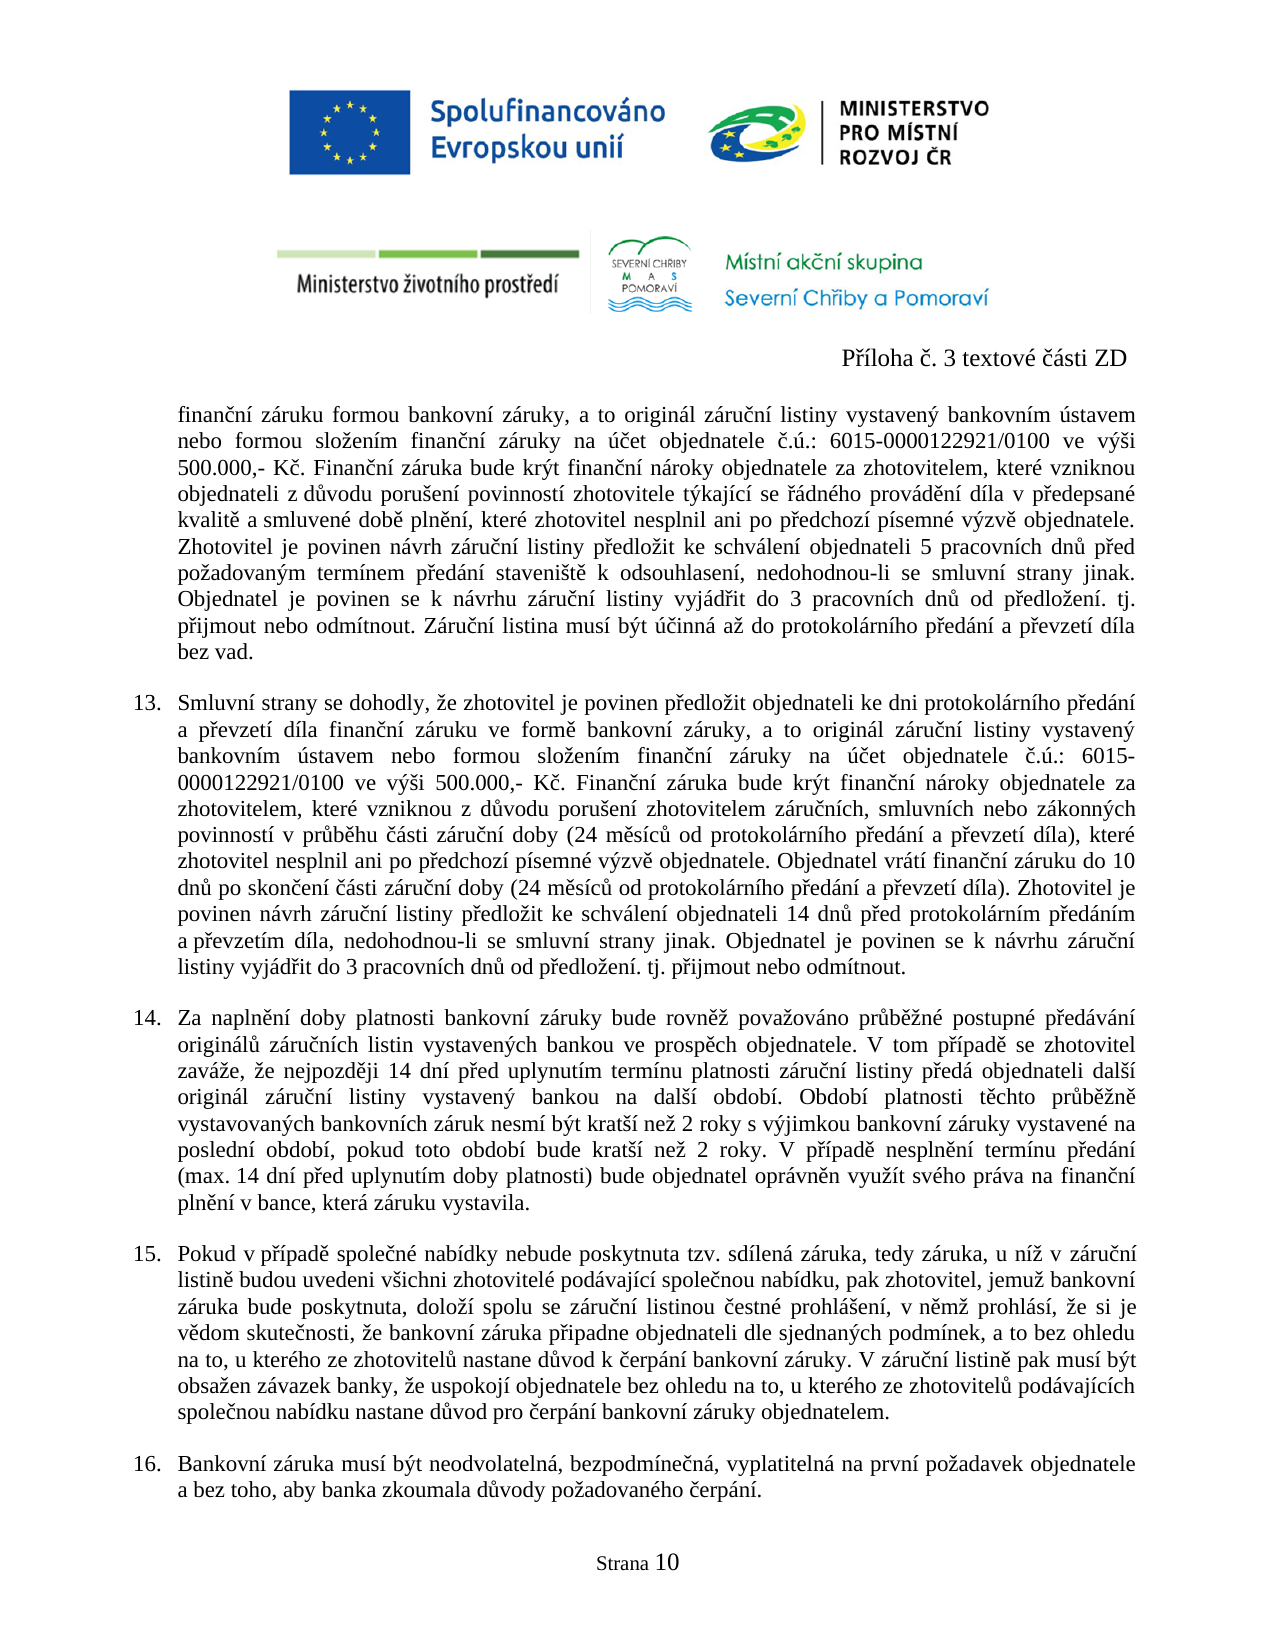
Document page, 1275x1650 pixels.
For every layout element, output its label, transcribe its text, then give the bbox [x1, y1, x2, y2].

list Pokud v případě společné nabídky nebude poskytnuta tzv. sdílená záruka, tedy záruka, u níž v záruční listině budou uvedeni všichni zhotovitelé podávající společnou nabídku, pak zhotovitel, jemuž bankovní záruka bude poskytnuta, doloží spolu se záruční listinou čestné prohlášení, v němž prohlásí, že si je vědom skutečnosti, že bankovní záruka připadne objednateli dle sjednaných podmínek, a to bez ohledu na to, u kterého ze zhotovitelů nastane důvod k čerpání bankovní záruky. V záruční listině pak musí být obsažen závazek banky, že uspokojí objednatele bez ohledu na to, u kterého ze zhotovitelů podávajících společnou nabídku nastane důvod pro čerpání bankovní záruky objednatelem. [133, 1240, 1137, 1425]
picture [261, 73, 1014, 315]
list Bankovní záruka musí být neodvolatelná, bezpodmínečná, vyplatitelná na první požadavek objednatele a bez toho, aby banka zkoumala důvody požadovaného čerpání. [133, 1450, 1137, 1502]
list Za naplnění doby platnosti bankovní záruky bude rovněž považováno průběžné postupné předávání originálů záručních listin vystavených bankou ve prospěch objednatele. V tom případě se zhotovitel zaváže, že nejpozději 14 dní před uplynutím termínu platnosti záruční listiny předá objednateli další originál záruční listiny vystavený bankou na další období. Období platnosti těchto průběžně vystavovaných bankovních záruk nesmí být kratší než 2 roky s výjimkou bankovní záruky vystavené na poslední období, pokud toto období bude kratší než 2 roky. V případě nesplnění termínu předání (max. 14 dní před uplynutím doby platnosti) bude objednatel oprávněn využít svého práva na finanční plnění v bance, která záruku vystavila. [133, 1004, 1137, 1215]
list Smluvní strany se dohodly, že zhotovitel je povinen předložit objednateli ke dni protokolárního předání a převzetí díla finanční záruku ve formě bankovní záruky, a to originál záruční listiny vystavený bankovním ústavem nebo formou složením finanční záruky na účet objednatele č.ú.: 6015-0000122921/0100 ve výši 500.000,- Kč. Finanční záruka bude krýt finanční nároky objednatele za zhotovitelem, které vzniknou z důvodu porušení zhotovitelem záručních, smluvních nebo zákonných povinností v průběhu části záruční doby (24 měsíců od protokolárního předání a převzetí díla), které zhotovitel nesplnil ani po předchozí písemné výzvě objednatele. Objednatel vrátí finanční záruku do 10 dnů po skončení části záruční doby (24 měsíců od protokolárního předání a převzetí díla). Zhotovitel je povinen návrh záruční listiny předložit ke schválení objednateli 14 dnů před protokolárním předáním a převzetím díla, nedohodnou-li se smluvní strany jinak. Objednatel je povinen se k návrhu záruční listiny vyjádřit do 3 pracovních dnů od předložení. tj. přijmout nebo odmítnout. [133, 689, 1137, 979]
